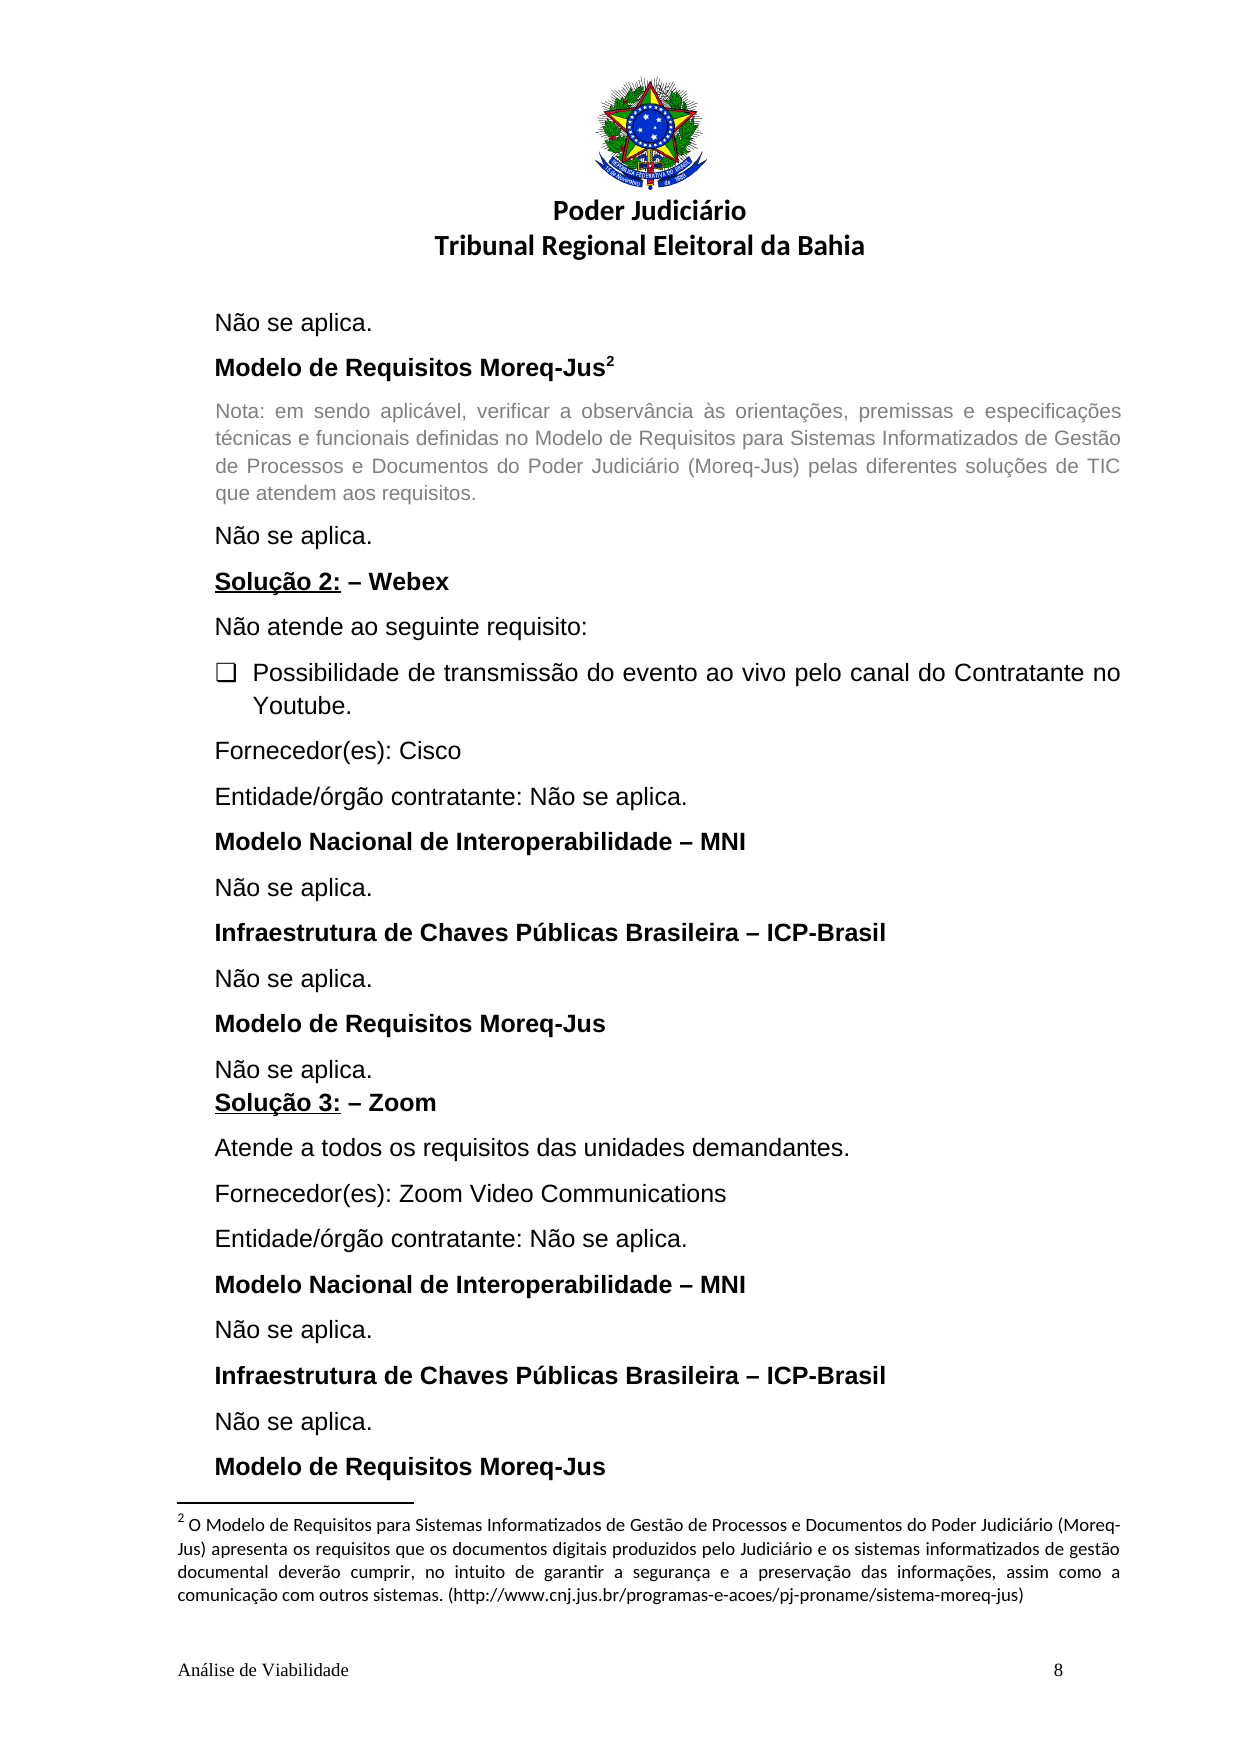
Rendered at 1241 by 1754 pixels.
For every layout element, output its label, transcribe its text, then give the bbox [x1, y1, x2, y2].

text Não se aplica. [177, 964, 1122, 992]
text Nota: em sendo aplicável, verificar a observância às orientações, premissas e especificações técnicas e funcionais definidas no Modelo de Requisitos para Sistemas Informatizados de Gestão de Processos e Documentos do Poder Judiciário (Moreq-Jus) pelas diferentes soluções de TIC que atendem aos requisitos. [215, 398, 1122, 505]
text Fornecedor(es): Cisco [177, 736, 1122, 765]
text Fornecedor(es): Zoom Video Communications [177, 1179, 1122, 1208]
text Solução 2: – Webex [177, 567, 1122, 595]
text Infraestrutura de Chaves Públicas Brasileira – ICP-Brasil [177, 918, 1122, 947]
text Não se aplica. [177, 521, 1122, 550]
text Infraestrutura de Chaves Públicas Brasileira – ICP-Brasil [177, 1361, 1122, 1390]
text Entidade/órgão contratante: Não se aplica. [177, 782, 1122, 810]
text Modelo Nacional de Interoperabilidade – MNI [177, 1270, 1122, 1299]
text Não se aplica. [177, 1055, 1122, 1083]
text Atende a todos os requisitos das unidades demandantes. [177, 1133, 1122, 1162]
text Modelo de Requisitos Moreq-Jus [177, 1009, 1122, 1038]
text Não se aplica. [177, 307, 1122, 336]
text Modelo de Requisitos Moreq-Jus [177, 353, 1122, 382]
text Entidade/órgão contratante: Não se aplica. [177, 1224, 1122, 1253]
text Não se aplica. [177, 1315, 1122, 1344]
text Modelo Nacional de Interoperabilidade – MNI [177, 827, 1122, 856]
text Não se aplica. [177, 1406, 1122, 1435]
list Possibilidade de transmissão do evento ao vivo pelo canal do Contratante no Youtube. [215, 658, 1122, 719]
text Não se aplica. [177, 873, 1122, 901]
text Solução 3: – Zoom [177, 1088, 1122, 1117]
text Não atende ao seguinte requisito: [177, 612, 1122, 641]
picture [589, 73, 710, 192]
text Modelo de Requisitos Moreq-Jus [177, 1452, 1122, 1481]
